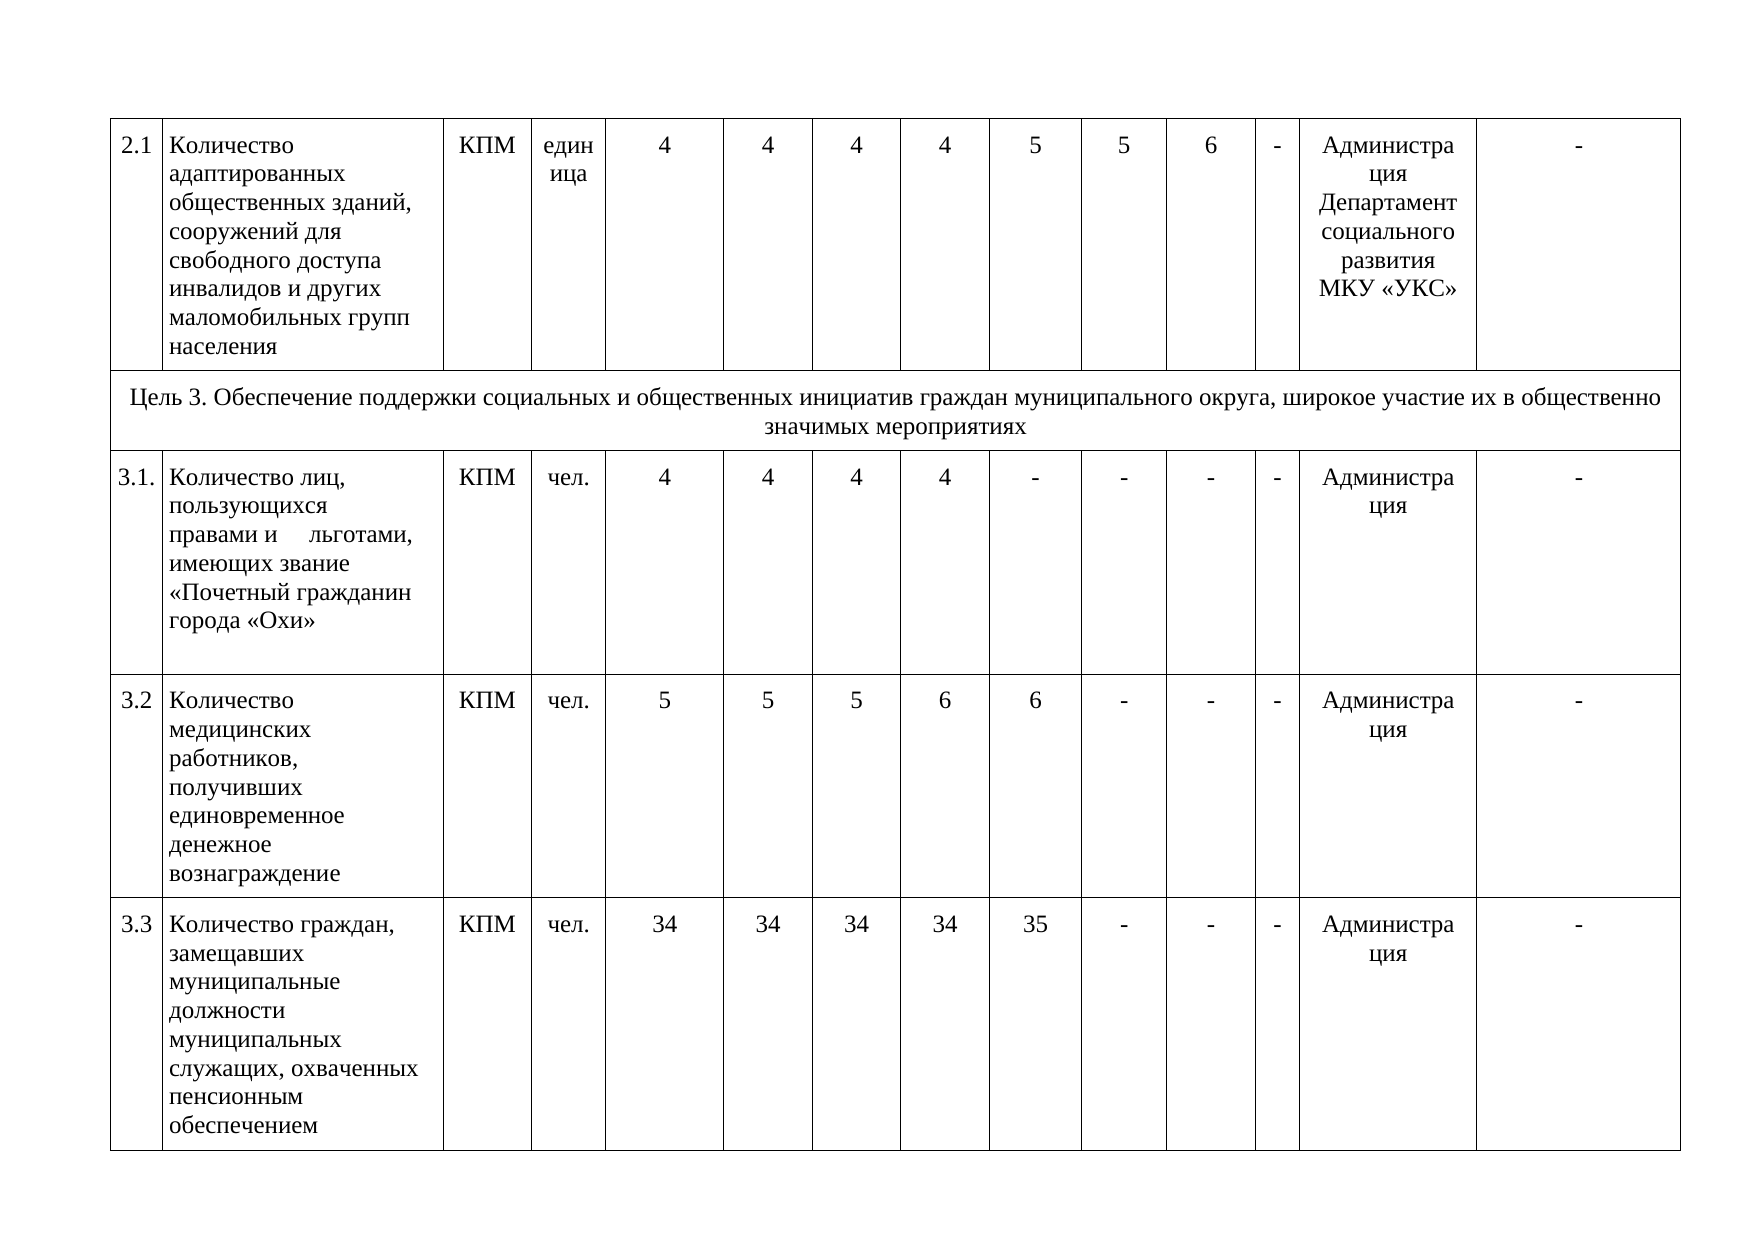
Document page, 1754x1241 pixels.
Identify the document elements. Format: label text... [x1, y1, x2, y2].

table_cell 4 [813, 119, 900, 370]
table_cell - [1167, 898, 1255, 1149]
table_cell Количество медицинских работников, получивших единовременное денежное вознаграждение [163, 675, 443, 897]
table_cell 4 [901, 119, 989, 370]
table_cell чел. [532, 898, 605, 1149]
table_cell единица [532, 119, 605, 370]
table_cell Администра ция [1300, 451, 1476, 674]
table_cell Администра ция [1300, 898, 1476, 1149]
table_cell 5 [606, 675, 723, 897]
table_cell 4 [724, 119, 812, 370]
table_cell 5 [724, 675, 812, 897]
table_cell чел. [532, 675, 605, 897]
table_cell 6 [901, 675, 989, 897]
table_cell - [1477, 675, 1680, 897]
table_cell 4 [901, 451, 989, 674]
table_cell КПМ [444, 675, 531, 897]
table_cell - [1477, 119, 1680, 370]
table_cell - [1256, 451, 1299, 674]
table_cell 5 [1082, 119, 1166, 370]
table_cell 2.1 [111, 119, 162, 370]
table_cell 3.1. [111, 451, 162, 674]
table_cell - [1082, 898, 1166, 1149]
table_cell 3.3 [111, 898, 162, 1149]
table_cell Администра ция Департамент социального развития МКУ «УКС» [1300, 119, 1476, 370]
table_cell Администра ция [1300, 675, 1476, 897]
table_cell - [1477, 451, 1680, 674]
table_cell - [1256, 898, 1299, 1149]
table_cell - [1256, 119, 1299, 370]
table_cell 34 [724, 898, 812, 1149]
table_cell - [1082, 675, 1166, 897]
table_cell - [990, 451, 1081, 674]
table_cell 4 [606, 119, 723, 370]
table_cell Количество граждан, замещавших муниципальные должности муниципальных служащих, охваченных пенсионным обеспечением [163, 898, 443, 1149]
table_cell 34 [813, 898, 900, 1149]
table_cell 4 [813, 451, 900, 674]
table_cell 3.2 [111, 675, 162, 897]
table_cell 4 [724, 451, 812, 674]
table_cell - [1256, 675, 1299, 897]
table_cell 5 [990, 119, 1081, 370]
table_cell Количество лиц, пользующихся правами и льготами, имеющих звание «Почетный гражданин города «Охи» [163, 451, 443, 674]
table_cell - [1167, 451, 1255, 674]
table_cell Количество адаптированных общественных зданий, сооружений для свободного доступа инвалидов и других маломобильных групп населения [163, 119, 443, 370]
table_cell 6 [990, 675, 1081, 897]
table_cell 5 [813, 675, 900, 897]
table_cell 6 [1167, 119, 1255, 370]
table_cell 34 [901, 898, 989, 1149]
table_cell Цель 3. Обеспечение поддержки социальных и общественных инициатив граждан муниципального округа, широкое участие их в общественно значимых мероприятиях [111, 371, 1680, 450]
table_cell - [1167, 675, 1255, 897]
table_cell 34 [606, 898, 723, 1149]
table_cell чел. [532, 451, 605, 674]
table_cell КПМ [444, 119, 531, 370]
table_cell 35 [990, 898, 1081, 1149]
table_cell - [1082, 451, 1166, 674]
table_cell КПМ [444, 451, 531, 674]
table_cell 4 [606, 451, 723, 674]
table_cell КПМ [444, 898, 531, 1149]
table_cell - [1477, 898, 1680, 1149]
